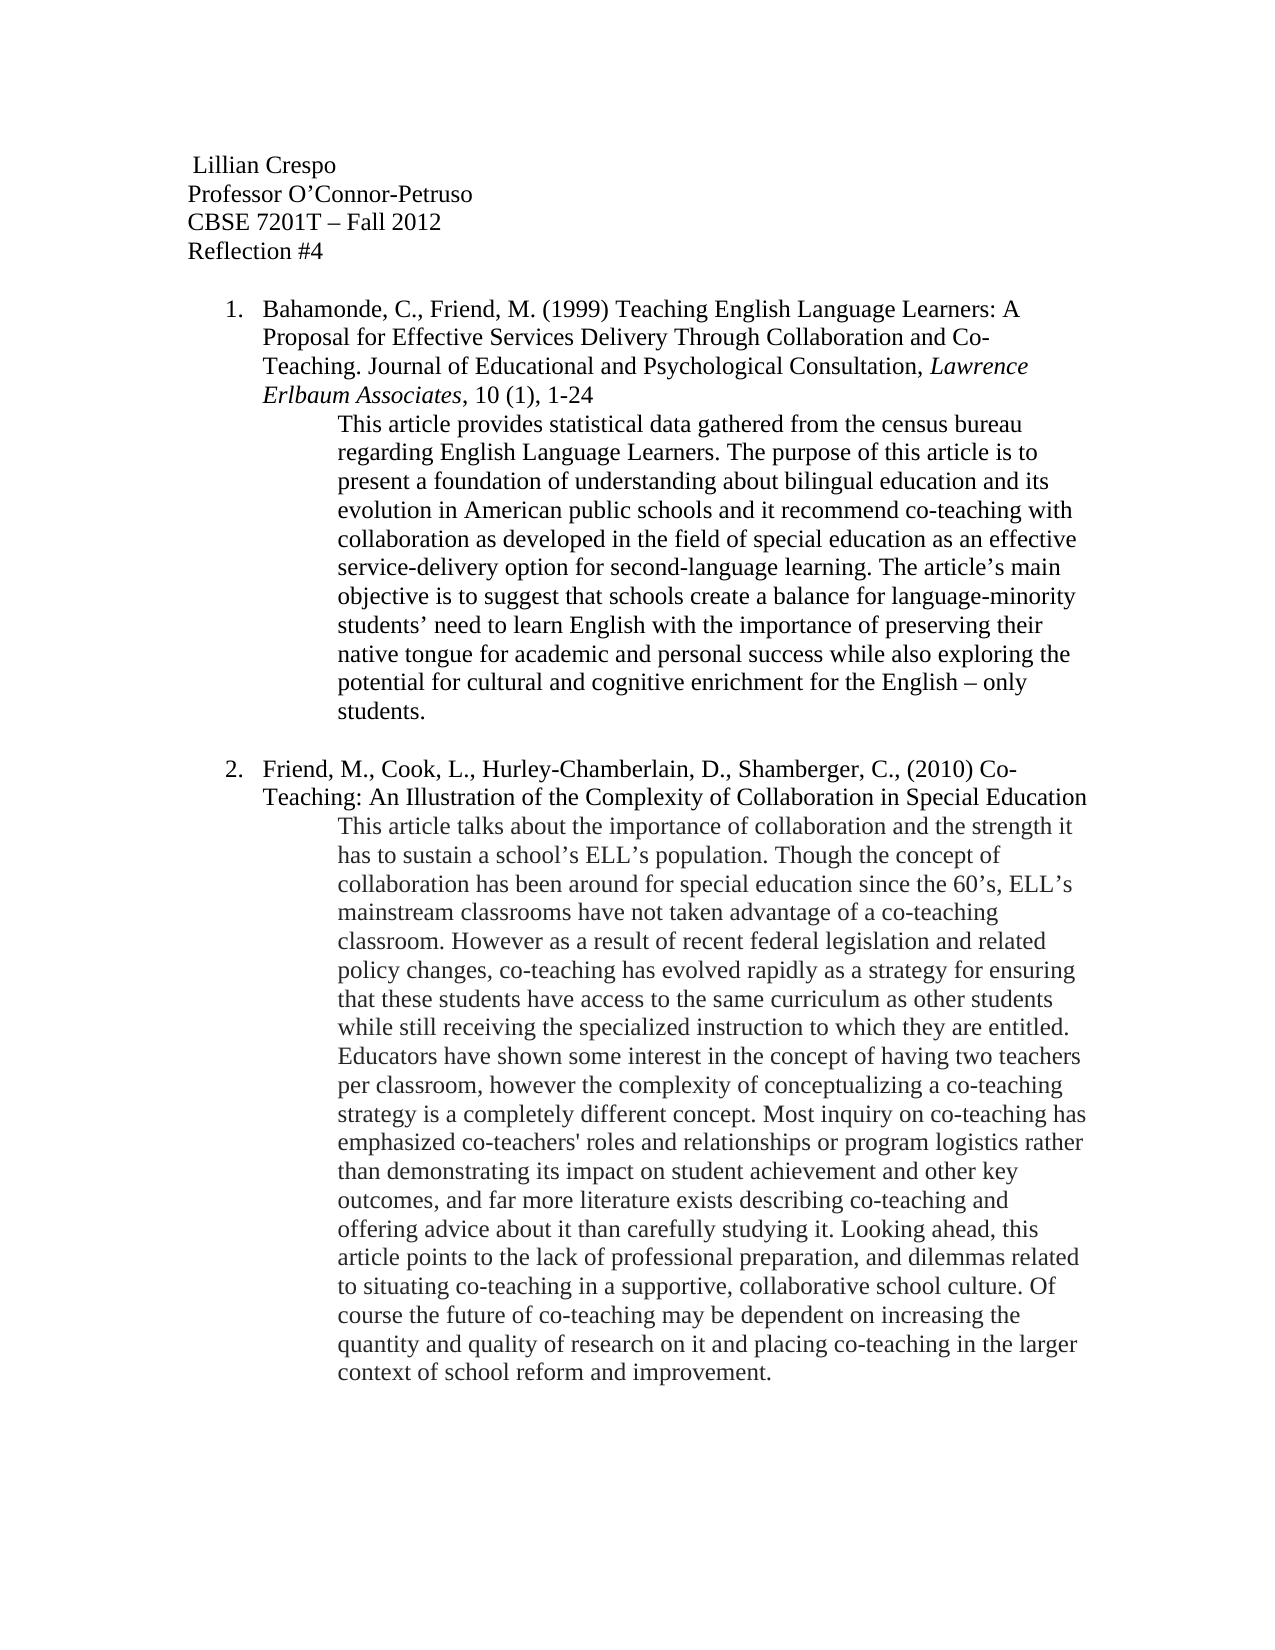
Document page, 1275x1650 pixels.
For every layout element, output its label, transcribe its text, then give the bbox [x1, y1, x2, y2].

list Bahamonde, C., Friend, M. (1999) Teaching English Language Learners: A Proposal for Effective Services Delivery Through Collaboration and Co-Teaching. Journal of Educational and Psychological Consultation, Lawrence Erlbaum Associates, 10 (1), 1-24 [225, 294, 1087, 409]
text This article talks about the importance of collaboration and the strength it has to sustain a school’s ELL’s population. Though the concept of collaboration has been around for special education since the 60’s, ELL’s mainstream classrooms have not taken advantage of a co-teaching classroom. However as a result of recent federal legislation and related policy changes, co-teaching has evolved rapidly as a strategy for ensuring that these students have access to the same curriculum as other students while still receiving the specialized instruction to which they are entitled. [337, 811, 1087, 1041]
list Friend, M., Cook, L., Hurley-Chamberlain, D., Shamberger, C., (2010) Co-Teaching: An Illustration of the Complexity of Collaboration in Special Education [225, 754, 1087, 811]
text Professor O’Connor-Petruso [187, 179, 1087, 207]
text Lillian Crespo [187, 150, 1087, 179]
text Educators have shown some interest in the concept of having two teachers per classroom, however the complexity of conceptualizing a co-teaching strategy is a completely different concept. Most inquiry on co-teaching has emphasized co-teachers' roles and relationships or program logistics rather than demonstrating its impact on student achievement and other key outcomes, and far more literature exists describing co-teaching and offering advice about it than carefully studying it. Looking ahead, this article points to the lack of professional preparation, and dilemmas related to situating co-teaching in a supportive, collaborative school culture. Of course the future of co-teaching may be dependent on increasing the quantity and quality of research on it and placing co-teaching in the larger context of school reform and improvement. [337, 1041, 1087, 1386]
text Reflection #4 [187, 236, 1087, 265]
text CBSE 7201T – Fall 2012 [187, 207, 1087, 236]
text This article provides statistical data gathered from the census bureau regarding English Language Learners. The purpose of this article is to present a foundation of understanding about bilingual education and its evolution in American public schools and it recommend co-teaching with collaboration as developed in the field of special education as an effective service-delivery option for second-language learning. The article’s main objective is to suggest that schools create a balance for language-minority students’ need to learn English with the importance of preserving their native tongue for academic and personal success while also exploring the potential for cultural and cognitive enrichment for the English – only students. [337, 409, 1087, 725]
